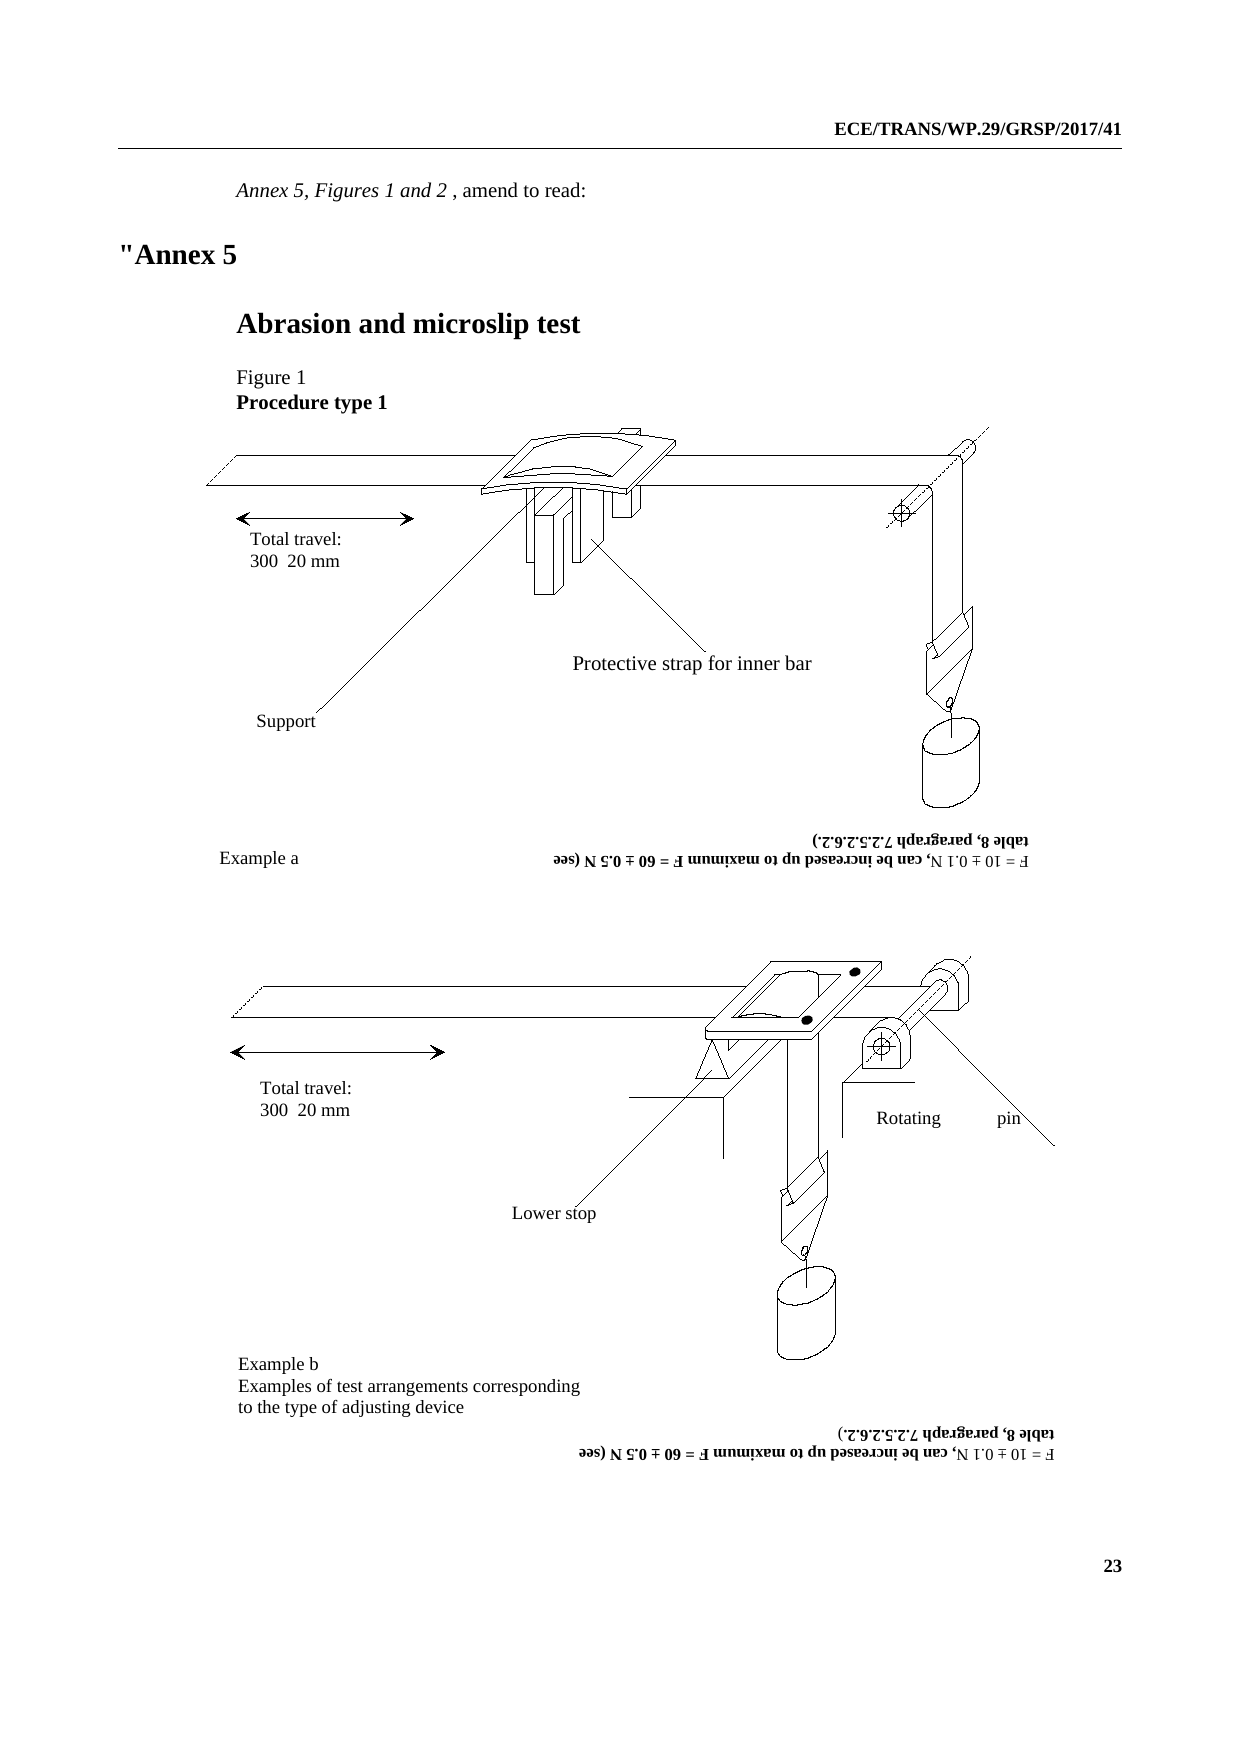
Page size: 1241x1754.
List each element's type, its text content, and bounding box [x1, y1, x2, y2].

text Procedure type 1 [236, 389, 1004, 414]
text Annex 5, Figures 1 and 2 , amend to read: [236, 177, 1004, 202]
text Figure 1 [236, 365, 1122, 389]
text "Annex 5 [118, 240, 1004, 271]
text Abrasion and microslip test [118, 308, 1004, 340]
